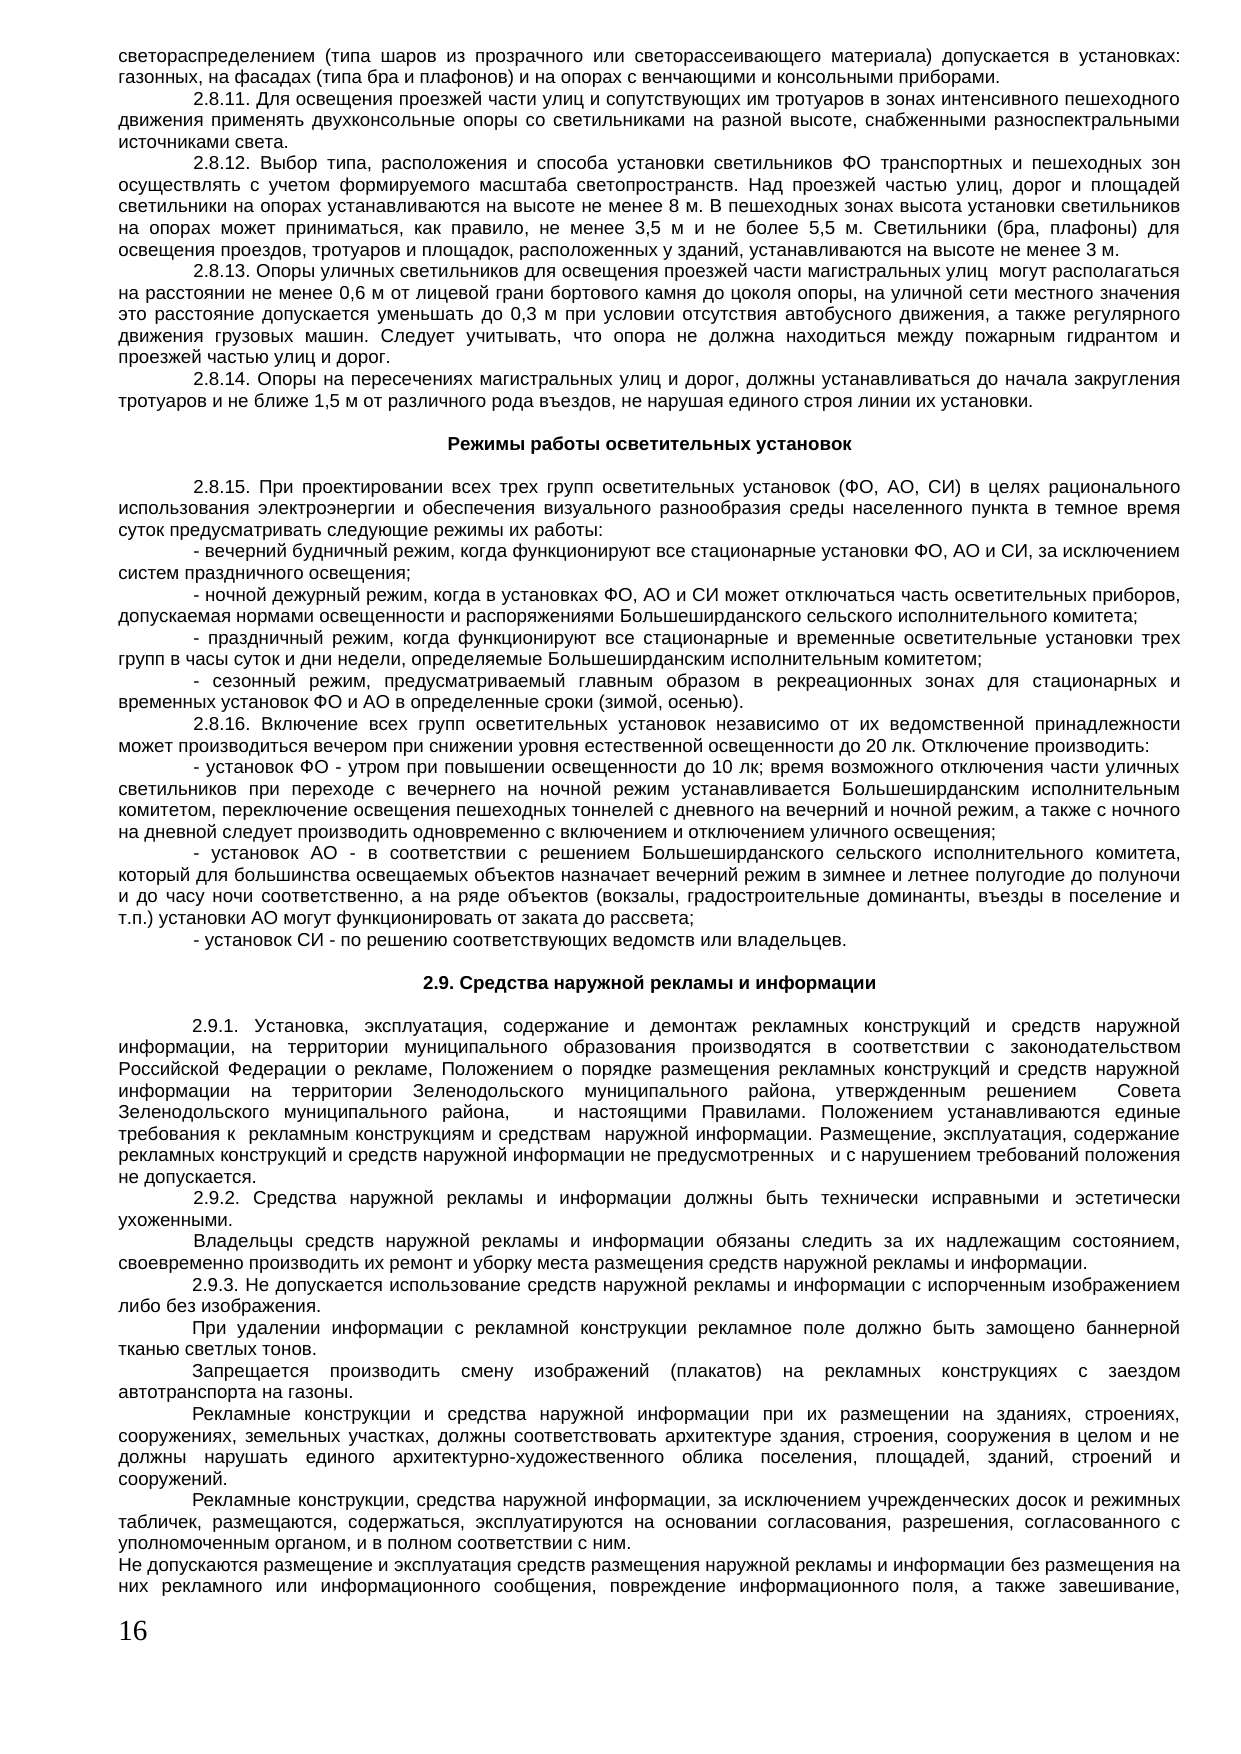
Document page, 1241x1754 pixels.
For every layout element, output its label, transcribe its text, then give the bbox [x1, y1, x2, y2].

text Владельцы средств наружной рекламы и информации обязаны следить за их надлежащим состоянием, своевременно производить их ремонт и уборку места размещения средств наружной рекламы и информации. [118, 1230, 1181, 1273]
text 2.9.1. Установка, эксплуатация, содержание и демонтаж рекламных конструкций и средств наружной информации, на территории муниципального образования производятся в соответствии с законодательством Российской Федерации о рекламе, Положением о порядке размещения рекламных конструкций и средств наружной информации на территории Зеленодольского муниципального района, утвержденным решением Совета Зеленодольского муниципального района, и настоящими Правилами. Положением устанавливаются единые требования к рекламным конструкциям и средствам наружной информации. Размещение, эксплуатация, содержание рекламных конструкций и средств наружной информации не предусмотренных и с нарушением требований положения не допускается. [118, 1015, 1181, 1187]
text 2.9.2. Средства наружной рекламы и информации должны быть технически исправными и эстетически ухоженными. [118, 1187, 1181, 1230]
text При удалении информации с рекламной конструкции рекламное поле должно быть замощено баннерной тканью светлых тонов. [118, 1317, 1181, 1360]
text 2.9. Средства наружной рекламы и информации [118, 972, 1181, 993]
text - установок ФО - утром при повышении освещенности до 10 лк; время возможного отключения части уличных светильников при переходе с вечернего на ночной режим устанавливается Большеширданским исполнительным комитетом, переключение освещения пешеходных тоннелей с дневного на вечерний и ночной режим, а также с ночного на дневной следует производить одновременно с включением и отключением уличного освещения; [118, 756, 1181, 842]
text Рекламные конструкции и средства наружной информации при их размещении на зданиях, строениях, сооружениях, земельных участках, должны соответствовать архитектуре здания, строения, сооружения в целом и не должны нарушать единого архитектурно-художественного облика поселения, площадей, зданий, строений и сооружений. [118, 1403, 1181, 1489]
text Режимы работы осветительных установок [118, 432, 1181, 454]
text - вечерний будничный режим, когда функционируют все стационарные установки ФО, АО и СИ, за исключением систем праздничного освещения; [118, 540, 1181, 583]
text - установок СИ - по решению соответствующих ведомств или владельцев. [118, 928, 1181, 950]
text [118, 44, 1181, 87]
text 2.8.12. Выбор типа, расположения и способа установки светильников ФО транспортных и пешеходных зон осуществлять с учетом формируемого масштаба светопространств. Над проезжей частью улиц, дорог и площадей светильники на опорах устанавливаются на высоте не менее 8 м. В пешеходных зонах высота установки светильников на опорах может приниматься, как правило, не менее 3,5 м и не более 5,5 м. Светильники (бра, плафоны) для освещения проездов, тротуаров и площадок, расположенных у зданий, устанавливаются на высоте не менее 3 м. [118, 152, 1181, 260]
text 2.8.13. Опоры уличных светильников для освещения проезжей части магистральных улиц могут располагаться на расстоянии не менее 0,6 м от лицевой грани бортового камня до цоколя опоры, на уличной сети местного значения это расстояние допускается уменьшать до 0,3 м при условии отсутствия автобусного движения, а также регулярного движения грузовых машин. Следует учитывать, что опора не должна находиться между пожарным гидрантом и проезжей частью улиц и дорог. [118, 260, 1181, 368]
text 2.8.14. Опоры на пересечениях магистральных улиц и дорог, должны устанавливаться до начала закругления тротуаров и не ближе 1,5 м от различного рода въездов, не нарушая единого строя линии их установки. [118, 368, 1181, 411]
text - сезонный режим, предусматриваемый главным образом в рекреационных зонах для стационарных и временных установок ФО и АО в определенные сроки (зимой, осенью). [118, 670, 1181, 713]
text - ночной дежурный режим, когда в установках ФО, АО и СИ может отключаться часть осветительных приборов, допускаемая нормами освещенности и распоряжениями Большеширданского сельского исполнительного комитета; [118, 583, 1181, 627]
text 2.9.3. Не допускается использование средств наружной рекламы и информации с испорченным изображением либо без изображения. [118, 1273, 1181, 1317]
text Запрещается производить смену изображений (плакатов) на рекламных конструкциях с заездом автотранспорта на газоны. [118, 1360, 1181, 1403]
text Рекламные конструкции, средства наружной информации, за исключением учрежденческих досок и режимных табличек, размещаются, содержаться, эксплуатируются на основании согласования, разрешения, согласованного с уполномоченным органом, и в полном соответствии с ним. [118, 1489, 1181, 1554]
text 2.8.11. Для освещения проезжей части улиц и сопутствующих им тротуаров в зонах интенсивного пешеходного движения применять двухконсольные опоры со светильниками на разной высоте, снабженными разноспектральными источниками света. [118, 87, 1181, 152]
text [118, 1554, 1181, 1597]
text - установок АО - в соответствии с решением Большеширданского сельского исполнительного комитета, который для большинства освещаемых объектов назначает вечерний режим в зимнее и летнее полугодие до полуночи и до часу ночи соответственно, а на ряде объектов (вокзалы, градостроительные доминанты, въезды в поселение и т.п.) установки АО могут функционировать от заката до рассвета; [118, 842, 1181, 928]
text - праздничный режим, когда функционируют все стационарные и временные осветительные установки трех групп в часы суток и дни недели, определяемые Большеширданским исполнительным комитетом; [118, 627, 1181, 670]
text 2.8.15. При проектировании всех трех групп осветительных установок (ФО, АО, СИ) в целях рационального использования электроэнергии и обеспечения визуального разнообразия среды населенного пункта в темное время суток предусматривать следующие режимы их работы: [118, 476, 1181, 540]
text 2.8.16. Включение всех групп осветительных установок независимо от их ведомственной принадлежности может производиться вечером при снижении уровня естественной освещенности до 20 лк. Отключение производить: [118, 713, 1181, 756]
